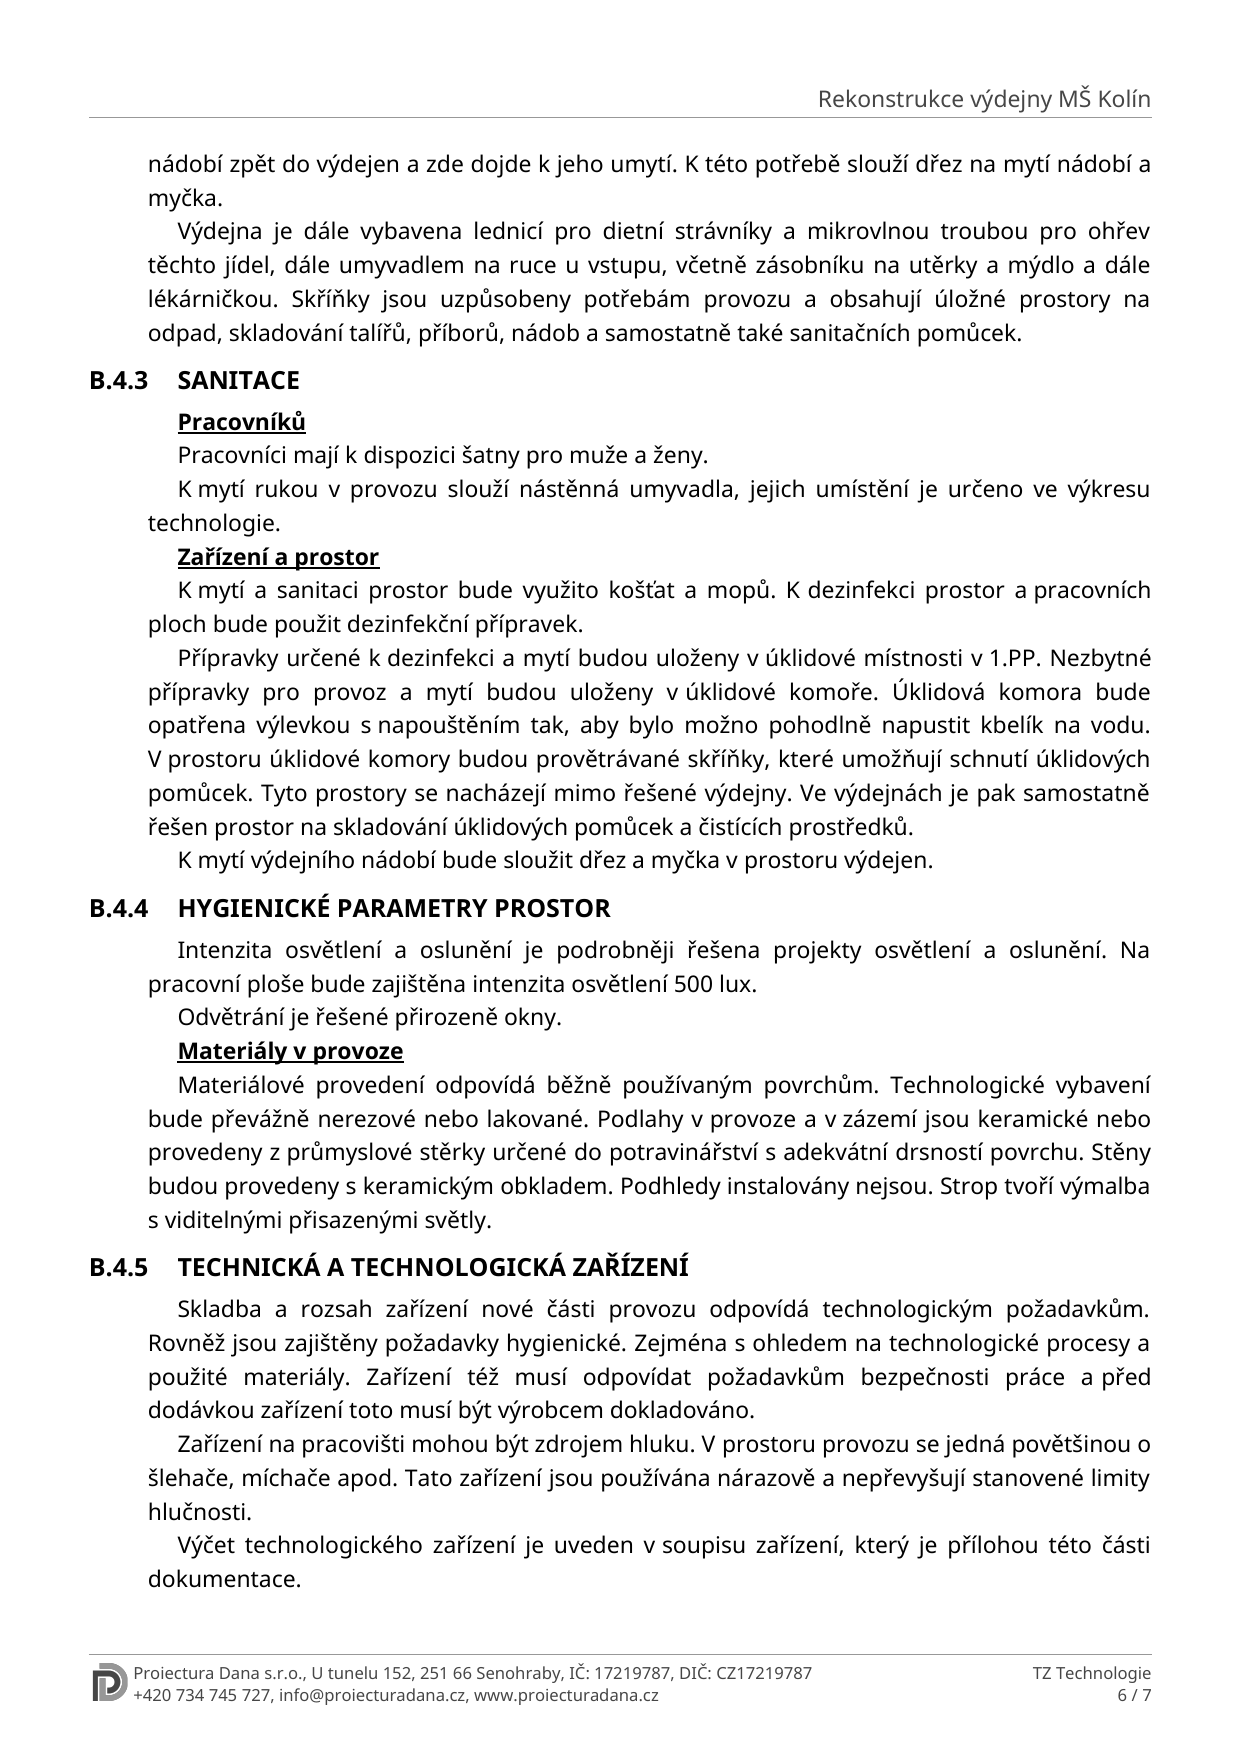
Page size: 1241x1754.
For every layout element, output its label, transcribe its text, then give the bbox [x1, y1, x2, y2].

subtitle Hygienické parametry prostor [89, 891, 1152, 925]
text Intenzita osvětlení a oslunění je podrobněji řešena projekty osvětlení a oslunění. Na pracovní ploše bude zajištěna intenzita osvětlení 500 lux. [148, 934, 1152, 999]
text Přípravky určené k dezinfekci a mytí budou uloženy v úklidové místnosti v 1.PP. Nezbytné přípravky pro provoz a mytí budou uloženy v úklidové komoře. Úklidová komora bude opatřena výlevkou s napouštěním tak, aby bylo možno pohodlně napustit kbelík na vodu. V prostoru úklidové komory budou provětrávané skříňky, které umožňují schnutí úklidových pomůcek. Tyto prostory se nacházejí mimo řešené výdejny. Ve výdejnách je pak samostatně řešen prostor na skladování úklidových pomůcek a čistících prostředků. [148, 642, 1152, 842]
text Výdejna je dále vybavena lednicí pro dietní strávníky a mikrovlnou troubou pro ohřev těchto jídel, dále umyvadlem na ruce u vstupu, včetně zásobníku na utěrky a mýdlo a dále lékárničkou. Skříňky jsou uzpůsobeny potřebám provozu a obsahují úložné prostory na odpad, skladování talířů, příborů, nádob a samostatně také sanitačních pomůcek. [148, 215, 1152, 348]
text K mytí výdejního nádobí bude sloužit dřez a myčka v prostoru výdejen. [148, 844, 1152, 876]
text Pracovníků [148, 406, 1152, 437]
text Výčet technologického zařízení je uveden v soupisu zařízení, který je přílohou této části dokumentace. [148, 1529, 1152, 1594]
text K mytí rukou v provozu slouží nástěnná umyvadla, jejich umístění je určeno ve výkresu technologie. [148, 473, 1152, 538]
picture [92, 1663, 128, 1701]
text Materiály v provoze [148, 1035, 1152, 1066]
subtitle technická a technologická zařízení [89, 1250, 1152, 1284]
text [148, 148, 1152, 213]
text Odvětrání je řešené přirozeně okny. [148, 1001, 1152, 1032]
text K mytí a sanitaci prostor bude využito košťat a mopů. K dezinfekci prostor a pracovních ploch bude použit dezinfekční přípravek. [148, 574, 1152, 639]
text Skladba a rozsah zařízení nové části provozu odpovídá technologickým požadavkům. Rovněž jsou zajištěny požadavky hygienické. Zejména s ohledem na technologické procesy a použité materiály. Zařízení též musí odpovídat požadavkům bezpečnosti práce a před dodávkou zařízení toto musí být výrobcem dokladováno. [148, 1293, 1152, 1426]
text Materiálové provedení odpovídá běžně používaným povrchům. Technologické vybavení bude převážně nerezové nebo lakované. Podlahy v provoze a v zázemí jsou keramické nebo provedeny z průmyslové stěrky určené do potravinářství s adekvátní drsností povrchu. Stěny budou provedeny s keramickým obkladem. Podhledy instalovány nejsou. Strop tvoří výmalba s viditelnými přisazenými světly. [148, 1069, 1152, 1235]
text Zařízení na pracovišti mohou být zdrojem hluku. V prostoru provozu se jedná povětšinou o šlehače, míchače apod. Tato zařízení jsou používána nárazově a nepřevyšují stanovené limity hlučnosti. [148, 1428, 1152, 1527]
text Pracovníci mají k dispozici šatny pro muže a ženy. [148, 439, 1152, 471]
text Zařízení a prostor [148, 541, 1152, 572]
subtitle sanitace [89, 363, 1152, 397]
